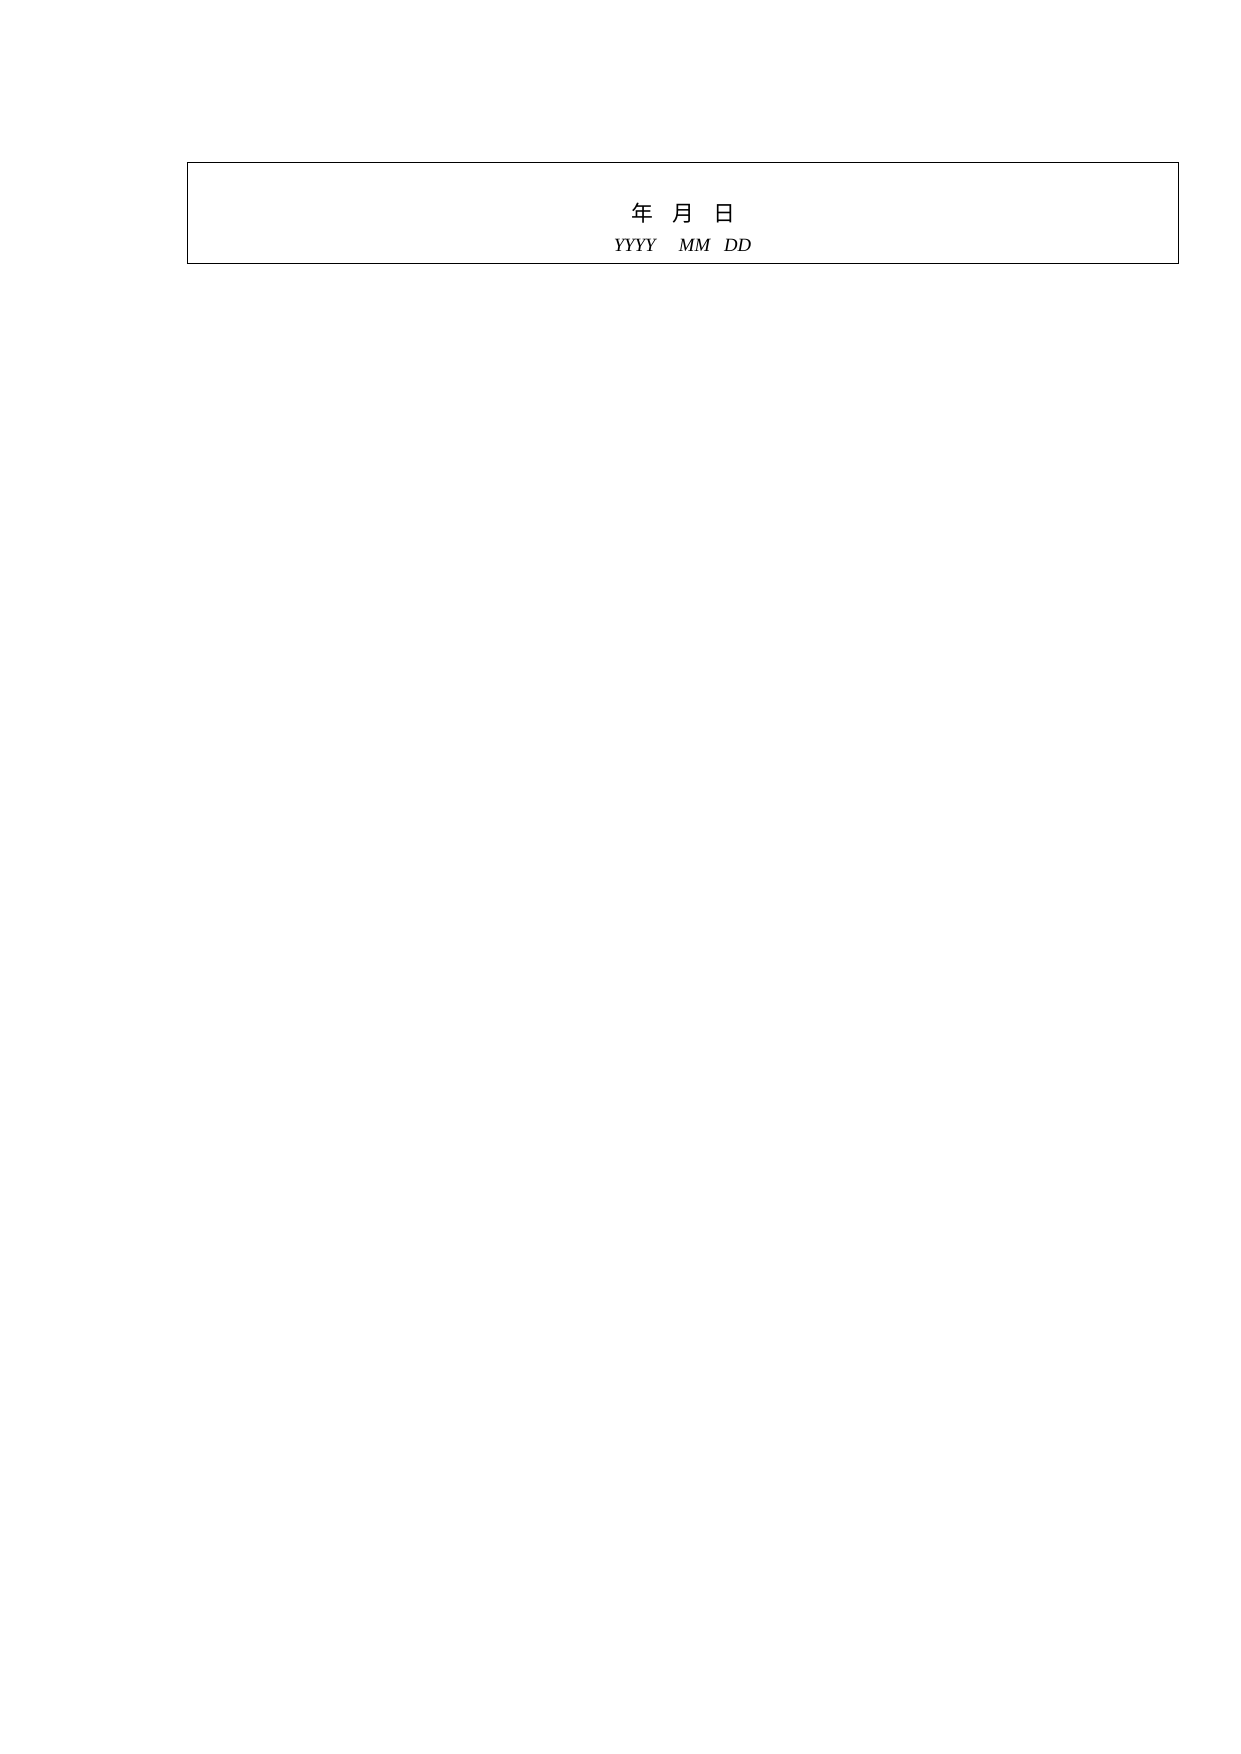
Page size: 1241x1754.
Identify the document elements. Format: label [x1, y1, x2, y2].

table_cell [188, 163, 1178, 263]
